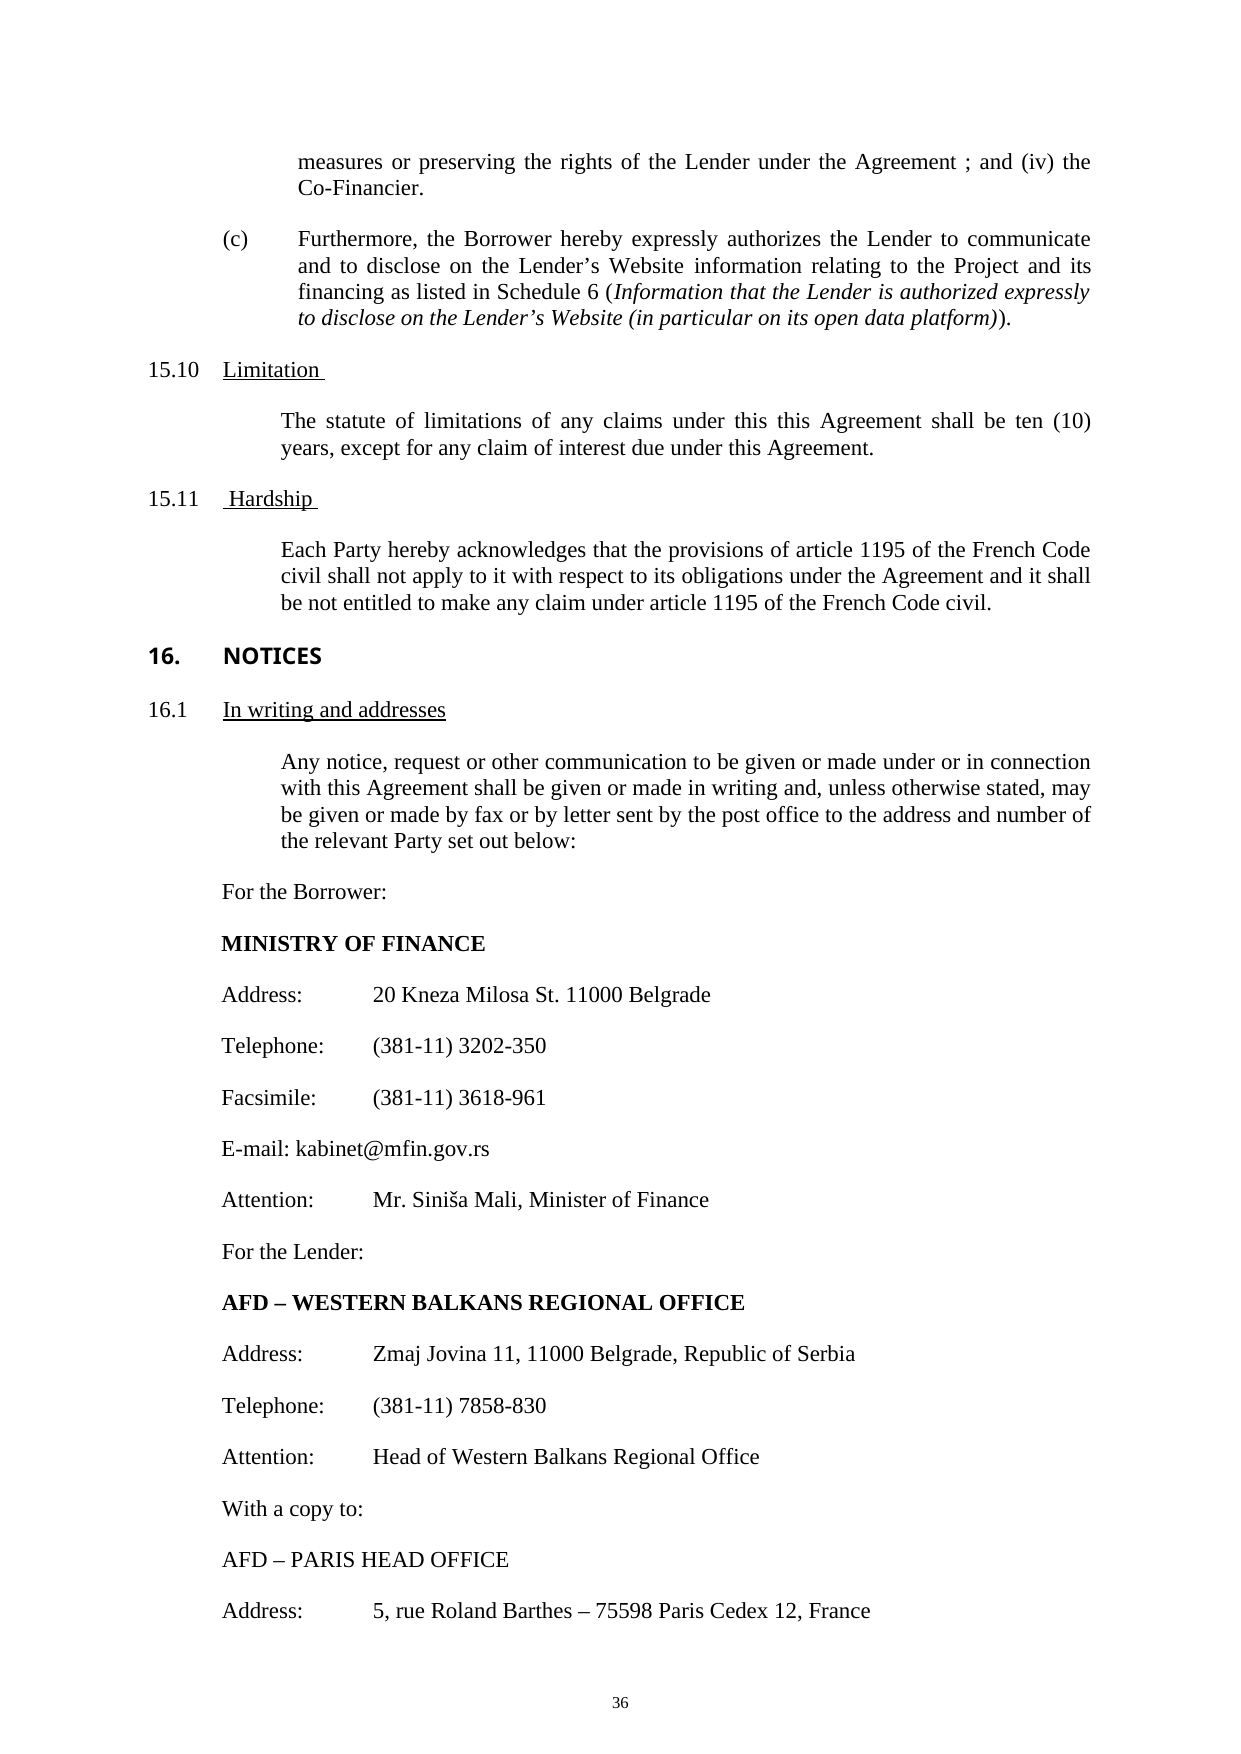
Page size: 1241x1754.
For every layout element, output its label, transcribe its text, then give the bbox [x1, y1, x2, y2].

text With a copy to: [222, 1494, 1092, 1521]
text Address: 20 Kneza Milosa St. 11000 Belgrade [148, 981, 1092, 1007]
text The statute of limitations of any claims under this this Agreement shall be ten (10) years, except for any claim of interest due under this Agreement. [281, 407, 1092, 460]
text For the Lender: [222, 1238, 1092, 1264]
text For the Borrower: [222, 878, 1092, 905]
text AFD – WESTERN BALKANS REGIONAL Office [222, 1289, 1092, 1316]
text Hardship [148, 485, 1092, 511]
text Furthermore, the Borrower hereby expressly authorizes the Lender to communicate and to disclose on the Lender’s Website information relating to the Project and its financing as listed in Schedule 6 (Information that the Lender is authorized expressly to disclose on the Lender’s Website (in particular on its open data platform)). [223, 225, 1092, 331]
text In writing and addresses [148, 697, 1092, 723]
text Address: Zmaj Jovina 11, 11000 Belgrade, Republic of Serbia [222, 1341, 1092, 1367]
text Telephone: (381-11) 7858-830 [222, 1392, 1092, 1418]
text Telephone: (381-11) 3202-350 [148, 1032, 1092, 1059]
text Notices [148, 640, 1092, 672]
text Any notice, request or other communication to be given or made under or in connection with this Agreement shall be given or made in writing and, unless otherwise stated, may be given or made by fax or by letter sent by the post office to the address and number of the relevant Party set out below: [281, 748, 1092, 853]
text Each Party hereby acknowledges that the provisions of article 1195 of the French Code civil shall not apply to it with respect to its obligations under the Agreement and it shall be not entitled to make any claim under article 1195 of the French Code civil. [281, 536, 1092, 615]
text E-mail: kabinet@mfin.gov.rs [148, 1135, 1092, 1161]
text Limitation [148, 356, 1092, 382]
text MINISTRY OF FINANCE [148, 930, 1092, 956]
text Attention: Mr. Siniša Mali, Minister of Finance [148, 1186, 1092, 1213]
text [223, 148, 1092, 200]
text Attention: Head of Western Balkans Regional Office [222, 1443, 1092, 1469]
text AFD – PARIS HEAD OFFICE [222, 1546, 1092, 1572]
text Facsimile: (381-11) 3618-961 [148, 1084, 1092, 1110]
text Address: 5, rue Roland Barthes – 75598 Paris Cedex 12, France [222, 1597, 1092, 1624]
